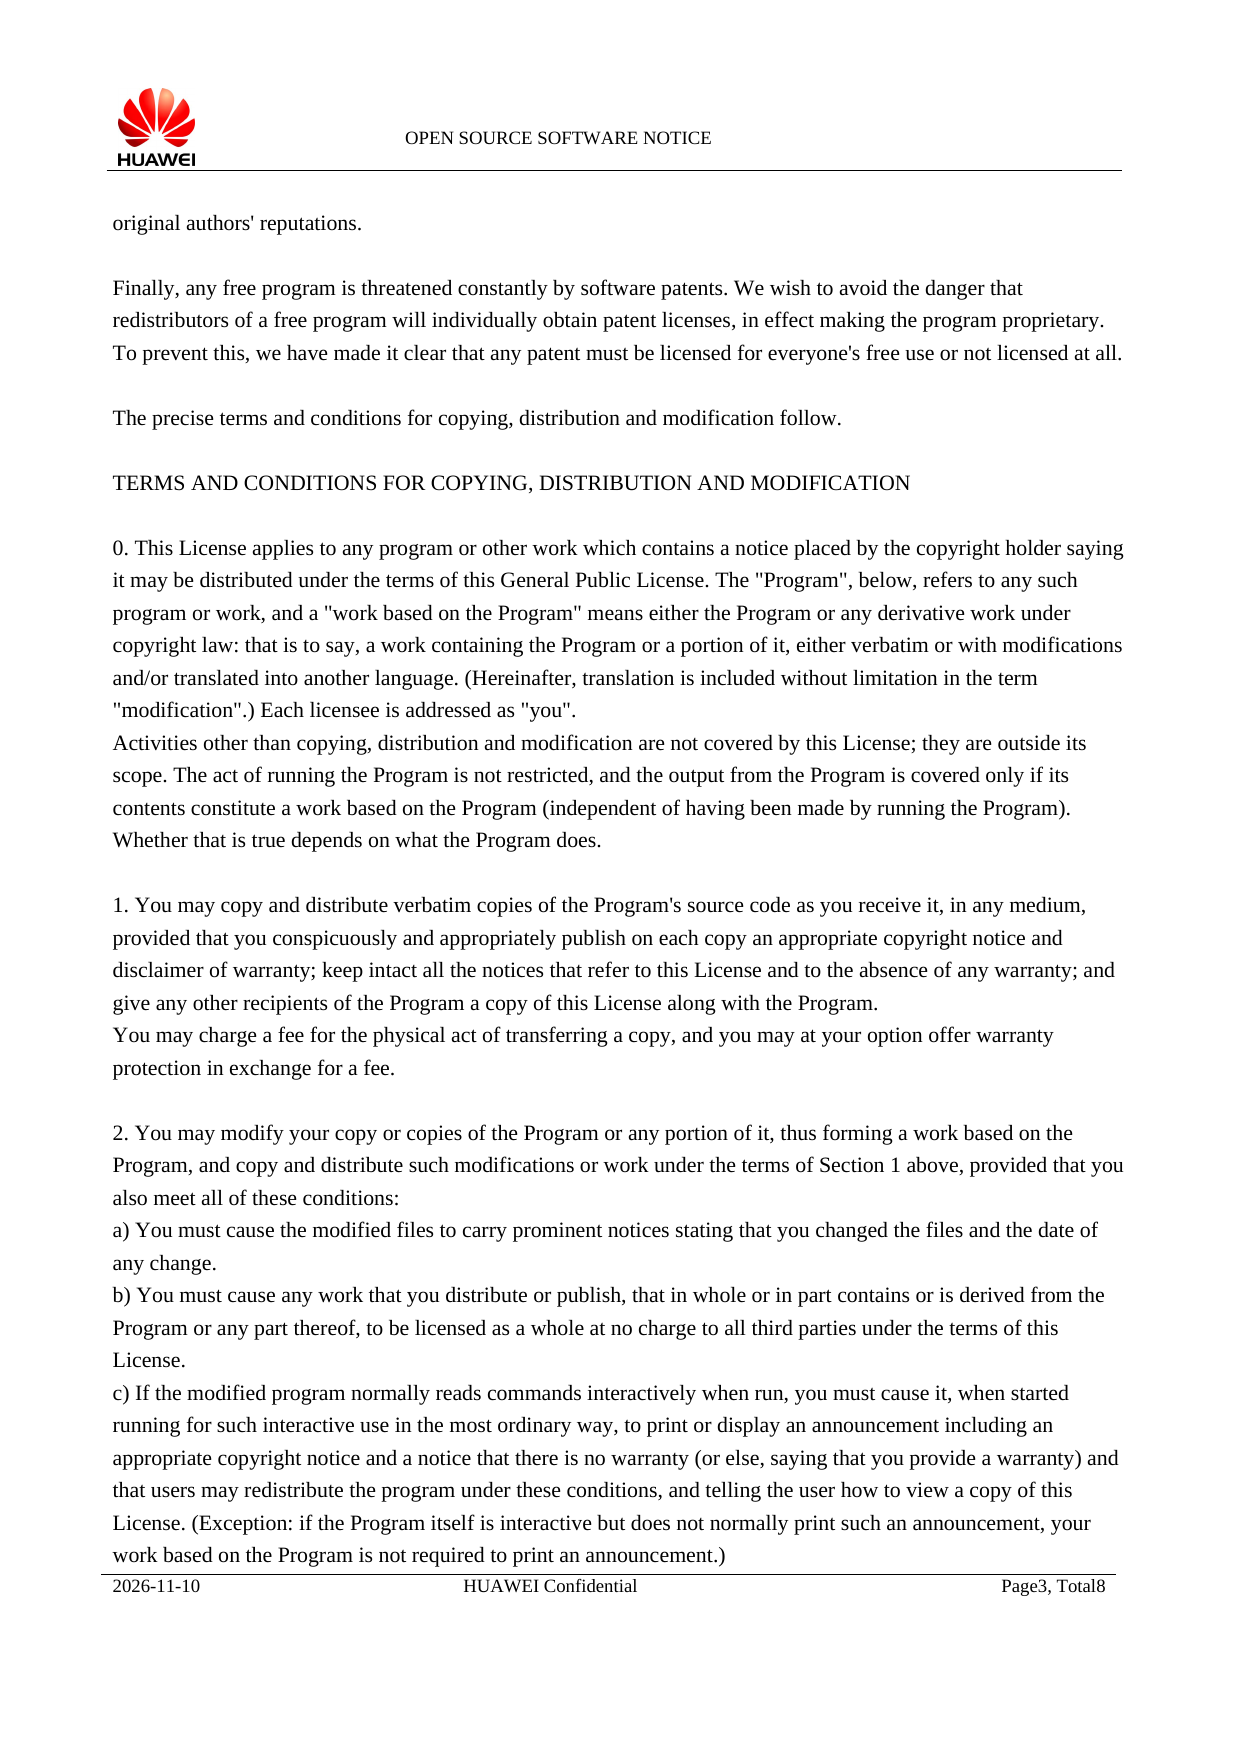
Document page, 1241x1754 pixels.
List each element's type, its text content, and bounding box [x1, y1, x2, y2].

picture [118, 88, 195, 166]
